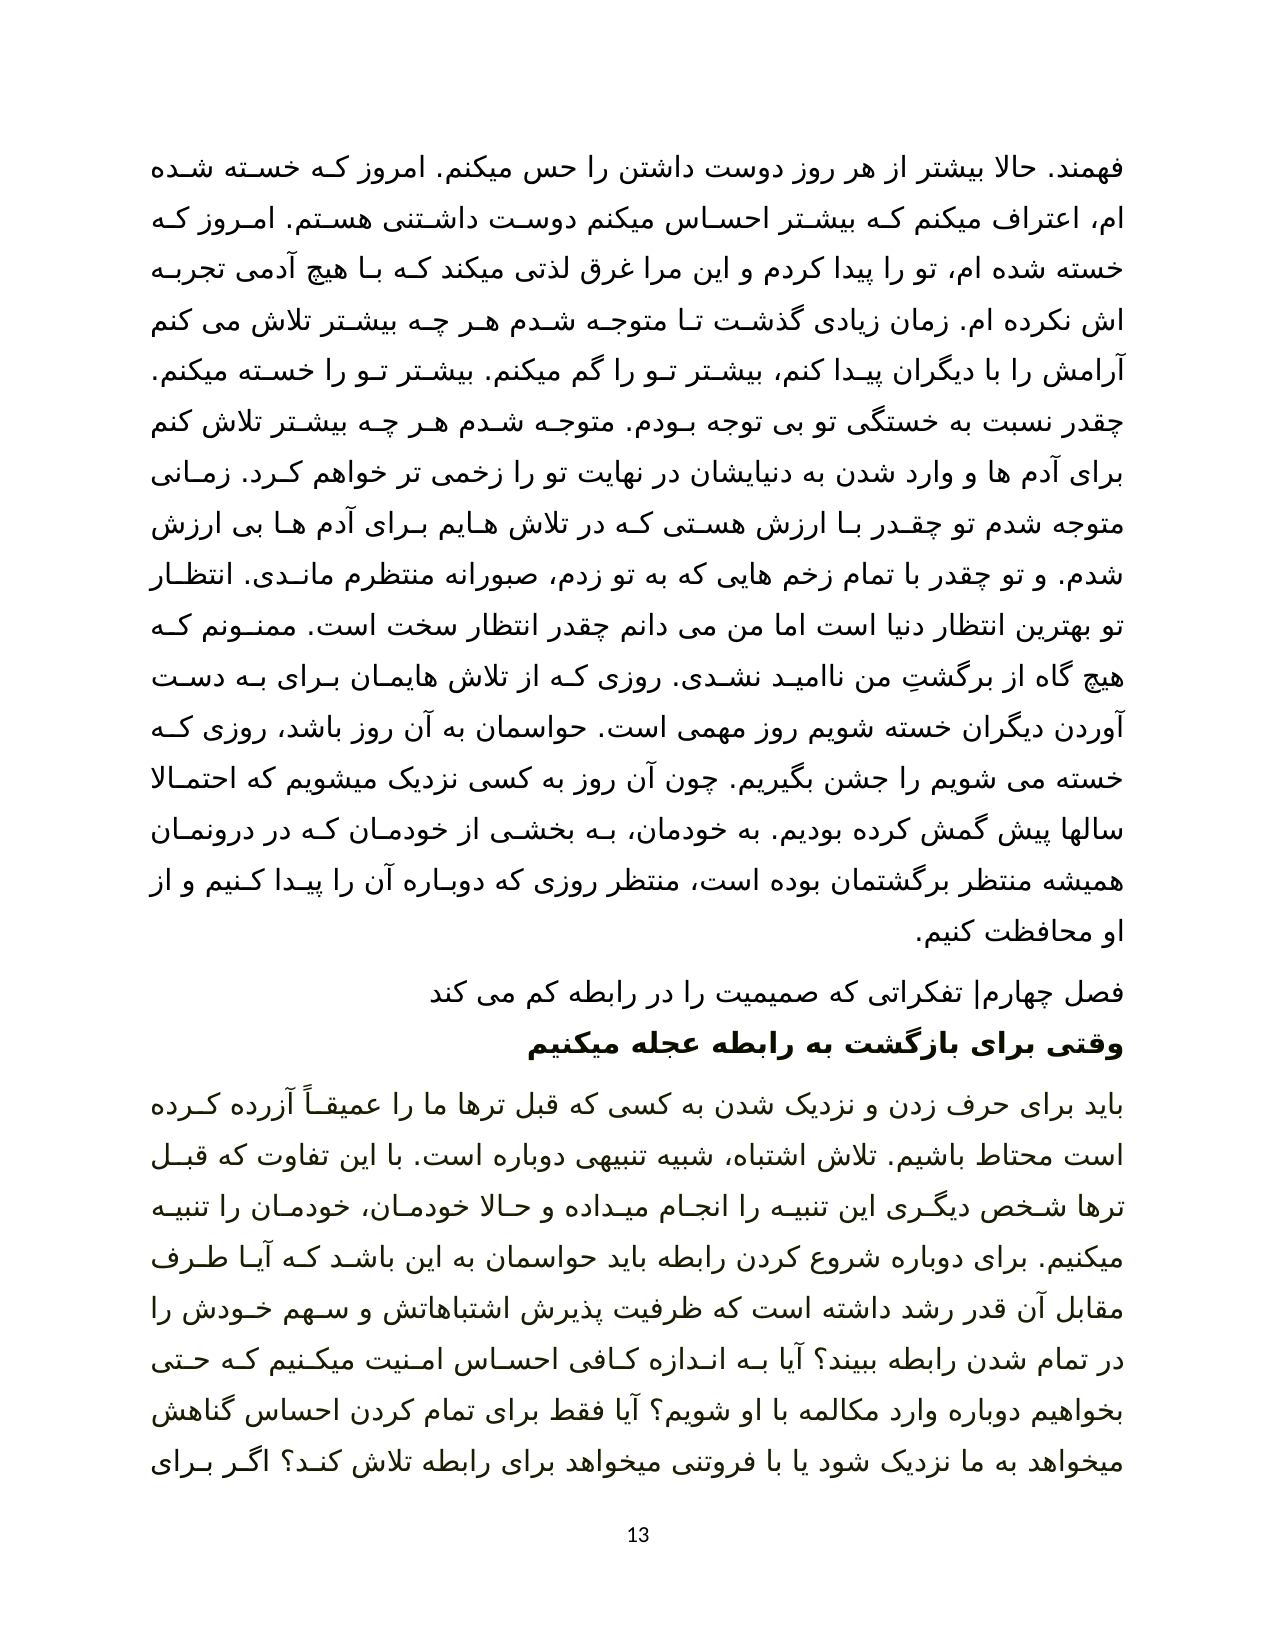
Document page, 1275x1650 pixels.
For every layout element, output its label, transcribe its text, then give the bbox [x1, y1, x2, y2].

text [150, 150, 1125, 948]
text فصل چهارم| تفکراتی که صمیمیت را در رابطه کم می کند [150, 975, 1125, 1009]
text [150, 1088, 1125, 1478]
text وقتی برای بازگشت به رابطه عجله میکنیم [150, 1026, 1125, 1060]
